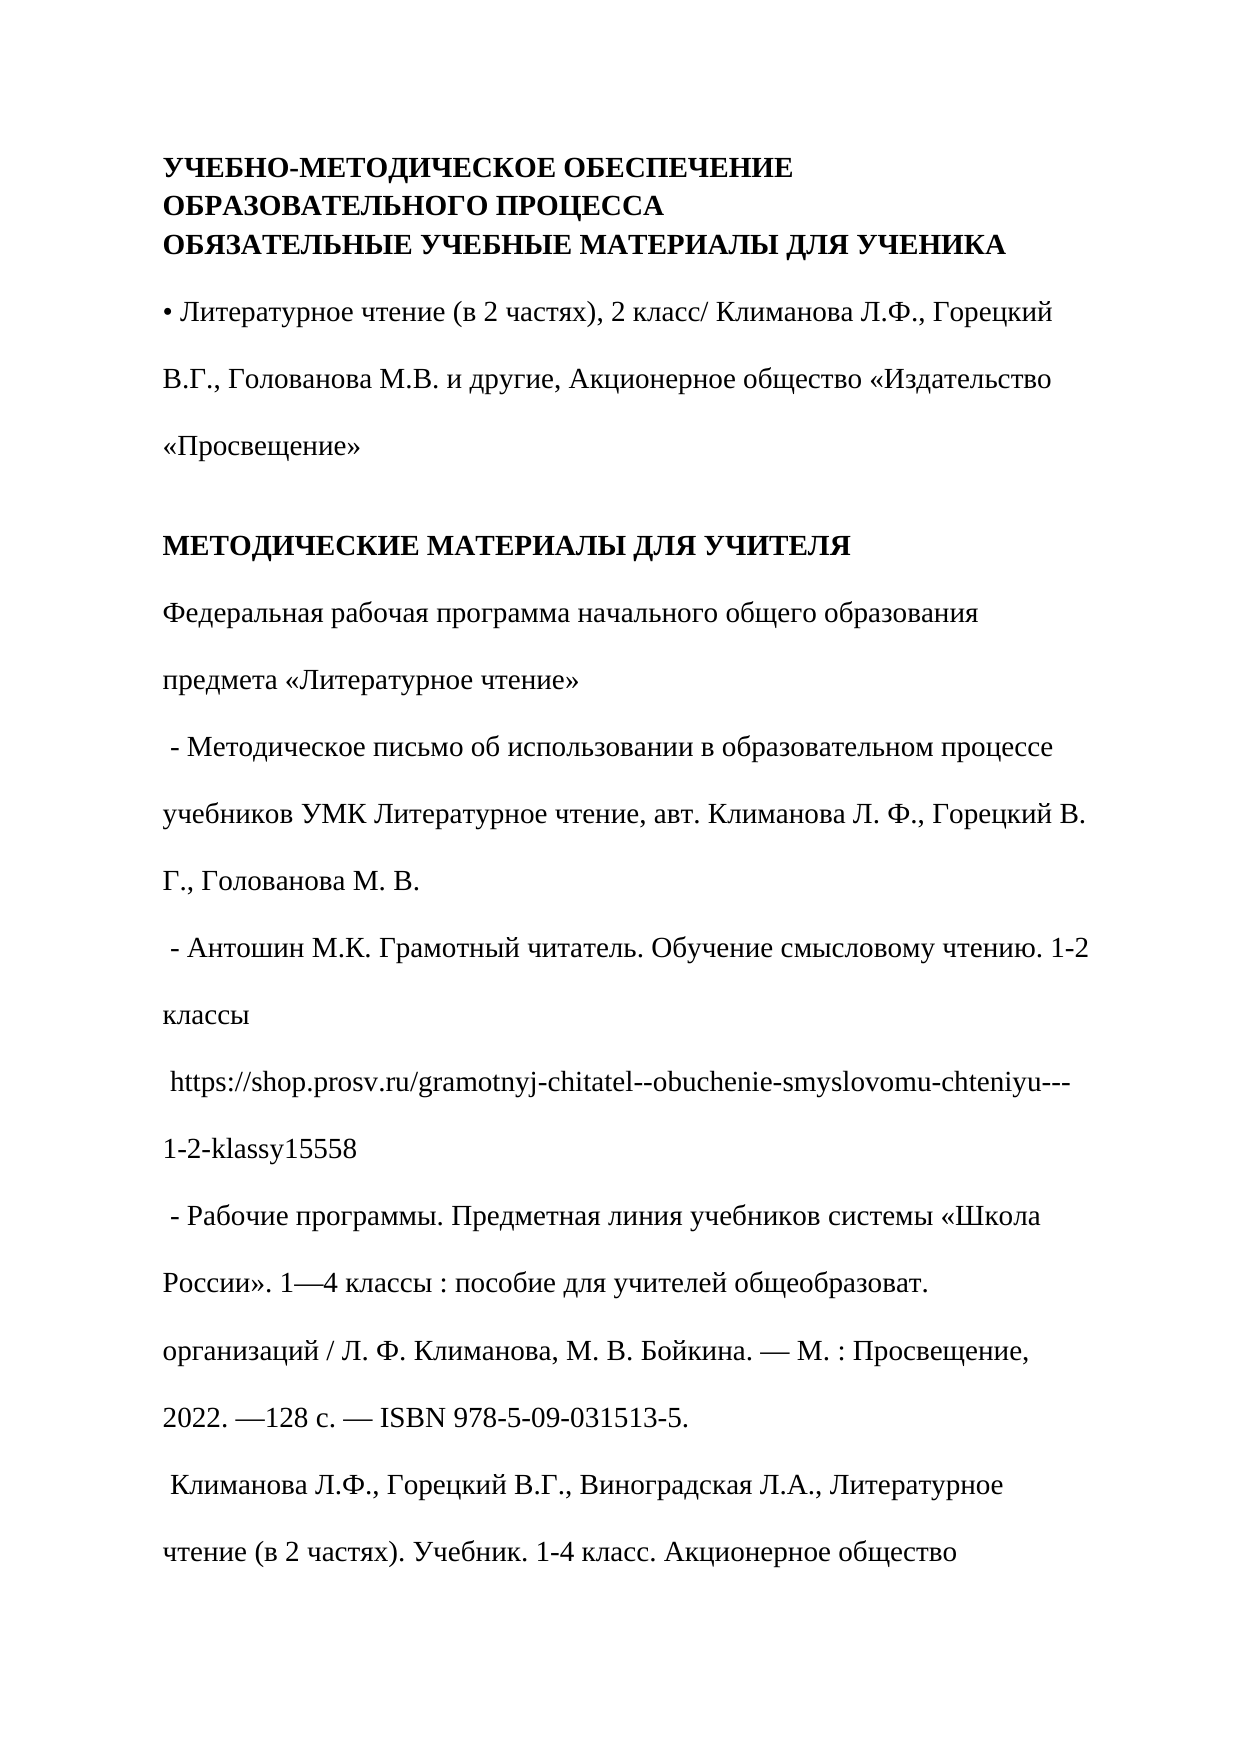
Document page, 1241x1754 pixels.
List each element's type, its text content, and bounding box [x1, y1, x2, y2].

text • Литературное чтение (в 2 частях), 2 класс/ Климанова Л.Ф., Горецкий В.Г., Голованова М.В. и другие, Акционерное общество «Издательство «Просвещение» [162, 294, 1090, 462]
text ОБЯЗАТЕЛЬНЫЕ УЧЕБНЫЕ МАТЕРИАЛЫ ДЛЯ УЧЕНИКА [162, 227, 1090, 261]
text УЧЕБНО-МЕТОДИЧЕСКОЕ ОБЕСПЕЧЕНИЕ ОБРАЗОВАТЕЛЬНОГО ПРОЦЕССА [162, 150, 1090, 222]
text МЕТОДИЧЕСКИЕ МАТЕРИАЛЫ ДЛЯ УЧИТЕЛЯ [162, 528, 1090, 561]
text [162, 595, 1090, 1567]
